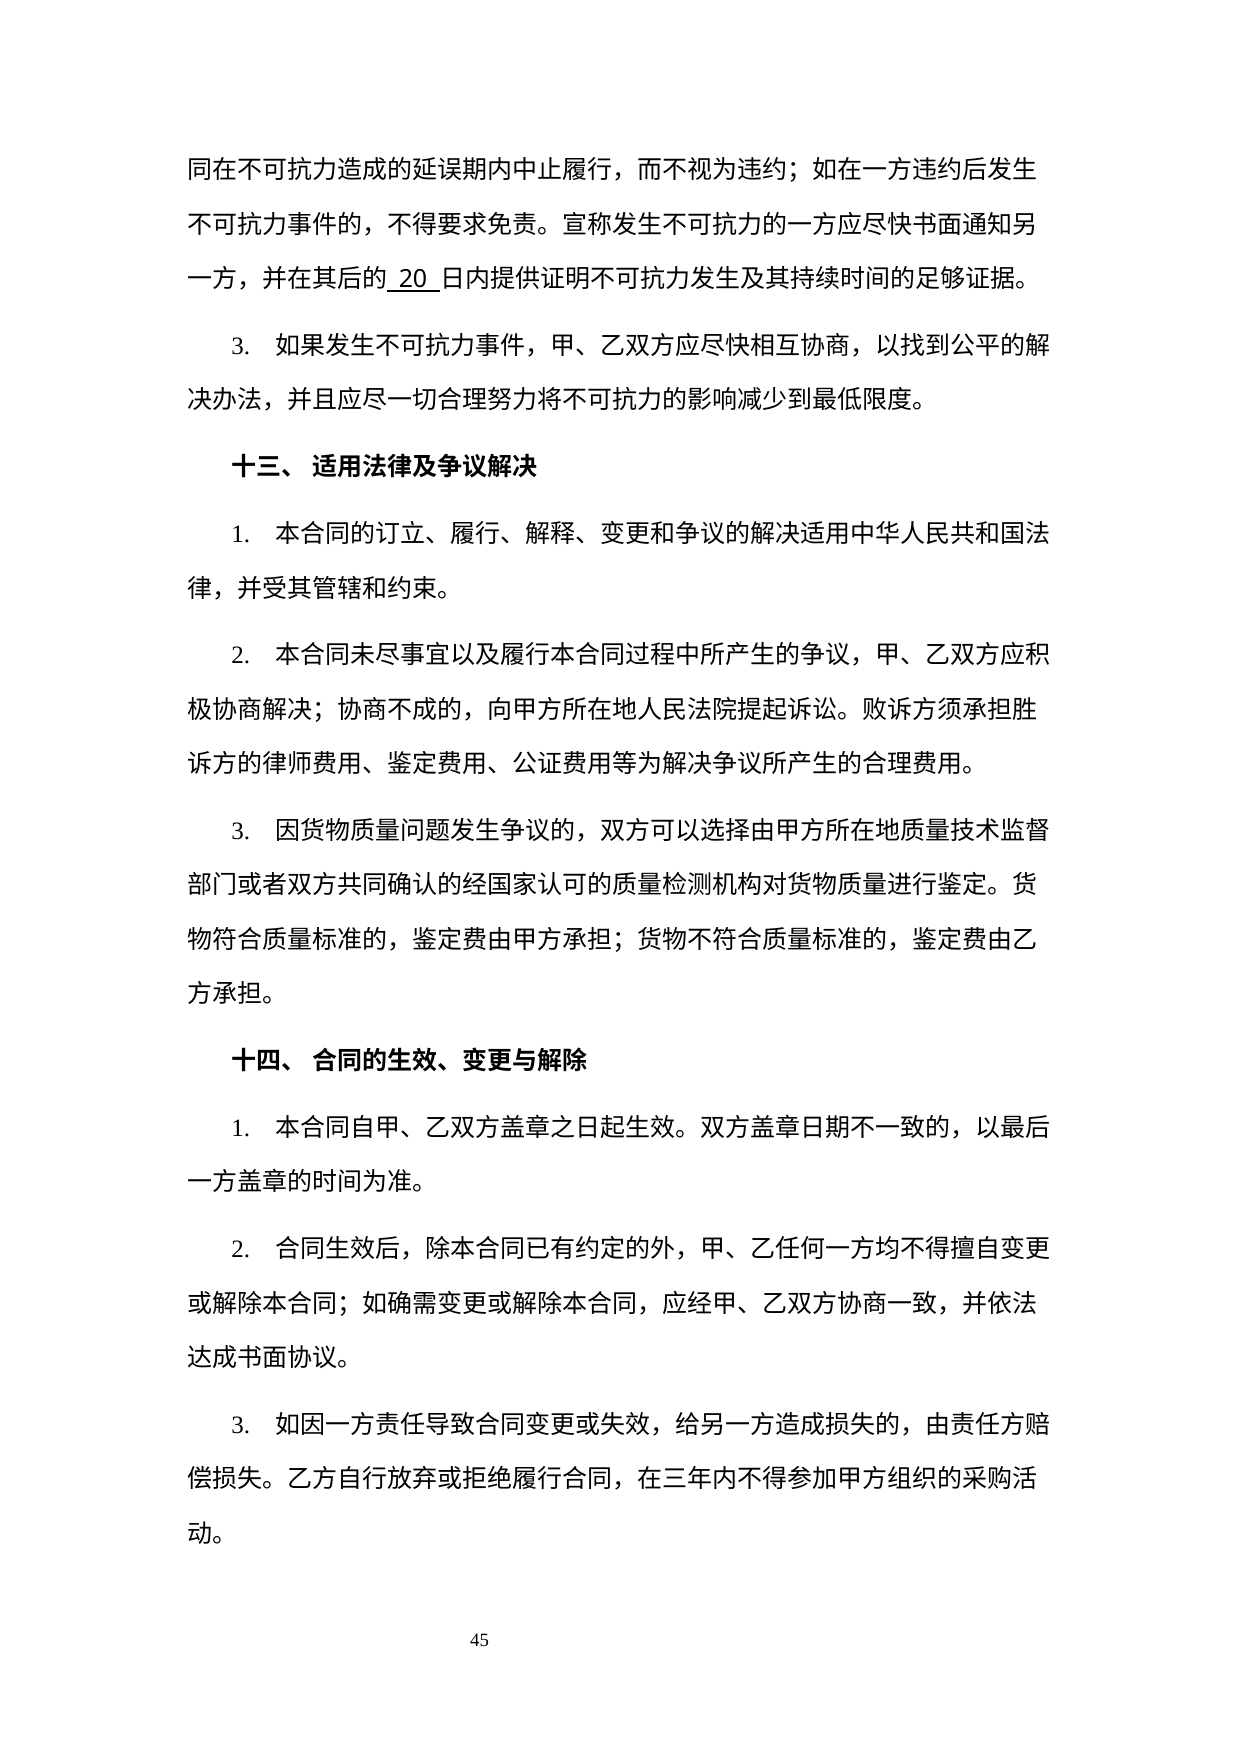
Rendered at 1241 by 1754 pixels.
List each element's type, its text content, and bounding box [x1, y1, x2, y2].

list 适用法律及争议解决 [232, 447, 1053, 483]
list 因货物质量问题发生争议的，双方可以选择由甲方所在地质量技术监督部门或者双方共同确认的经国家认可的质量检测机构对货物质量进行鉴定。货物符合质量标准的，鉴定费由甲方承担；货物不符合质量标准的，鉴定费由乙方承担。 [187, 811, 1053, 1010]
list 本合同的订立、履行、解释、变更和争议的解决适用中华人民共和国法律，并受其管辖和约束。 [187, 514, 1053, 604]
list 如因一方责任导致合同变更或失效，给另一方造成损失的，由责任方赔偿损失。乙方自行放弃或拒绝履行合同，在三年内不得参加甲方组织的采购活动。 [187, 1404, 1053, 1549]
list 如果发生不可抗力事件，甲、乙双方应尽快相互协商，以找到公平的解决办法，并且应尽一切合理努力将不可抗力的影响减少到最低限度。 [187, 326, 1053, 416]
list 合同的生效、变更与解除 [232, 1041, 1053, 1077]
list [187, 150, 1053, 295]
list 本合同未尽事宜以及履行本合同过程中所产生的争议，甲、乙双方应积极协商解决；协商不成的，向甲方所在地人民法院提起诉讼。败诉方须承担胜诉方的律师费用、鉴定费用、公证费用等为解决争议所产生的合理费用。 [187, 635, 1053, 780]
list 合同生效后，除本合同已有约定的外，甲、乙任何一方均不得擅自变更或解除本合同；如确需变更或解除本合同，应经甲、乙双方协商一致，并依法达成书面协议。 [187, 1229, 1053, 1374]
list 本合同自甲、乙双方盖章之日起生效。双方盖章日期不一致的，以最后一方盖章的时间为准。 [187, 1107, 1053, 1198]
